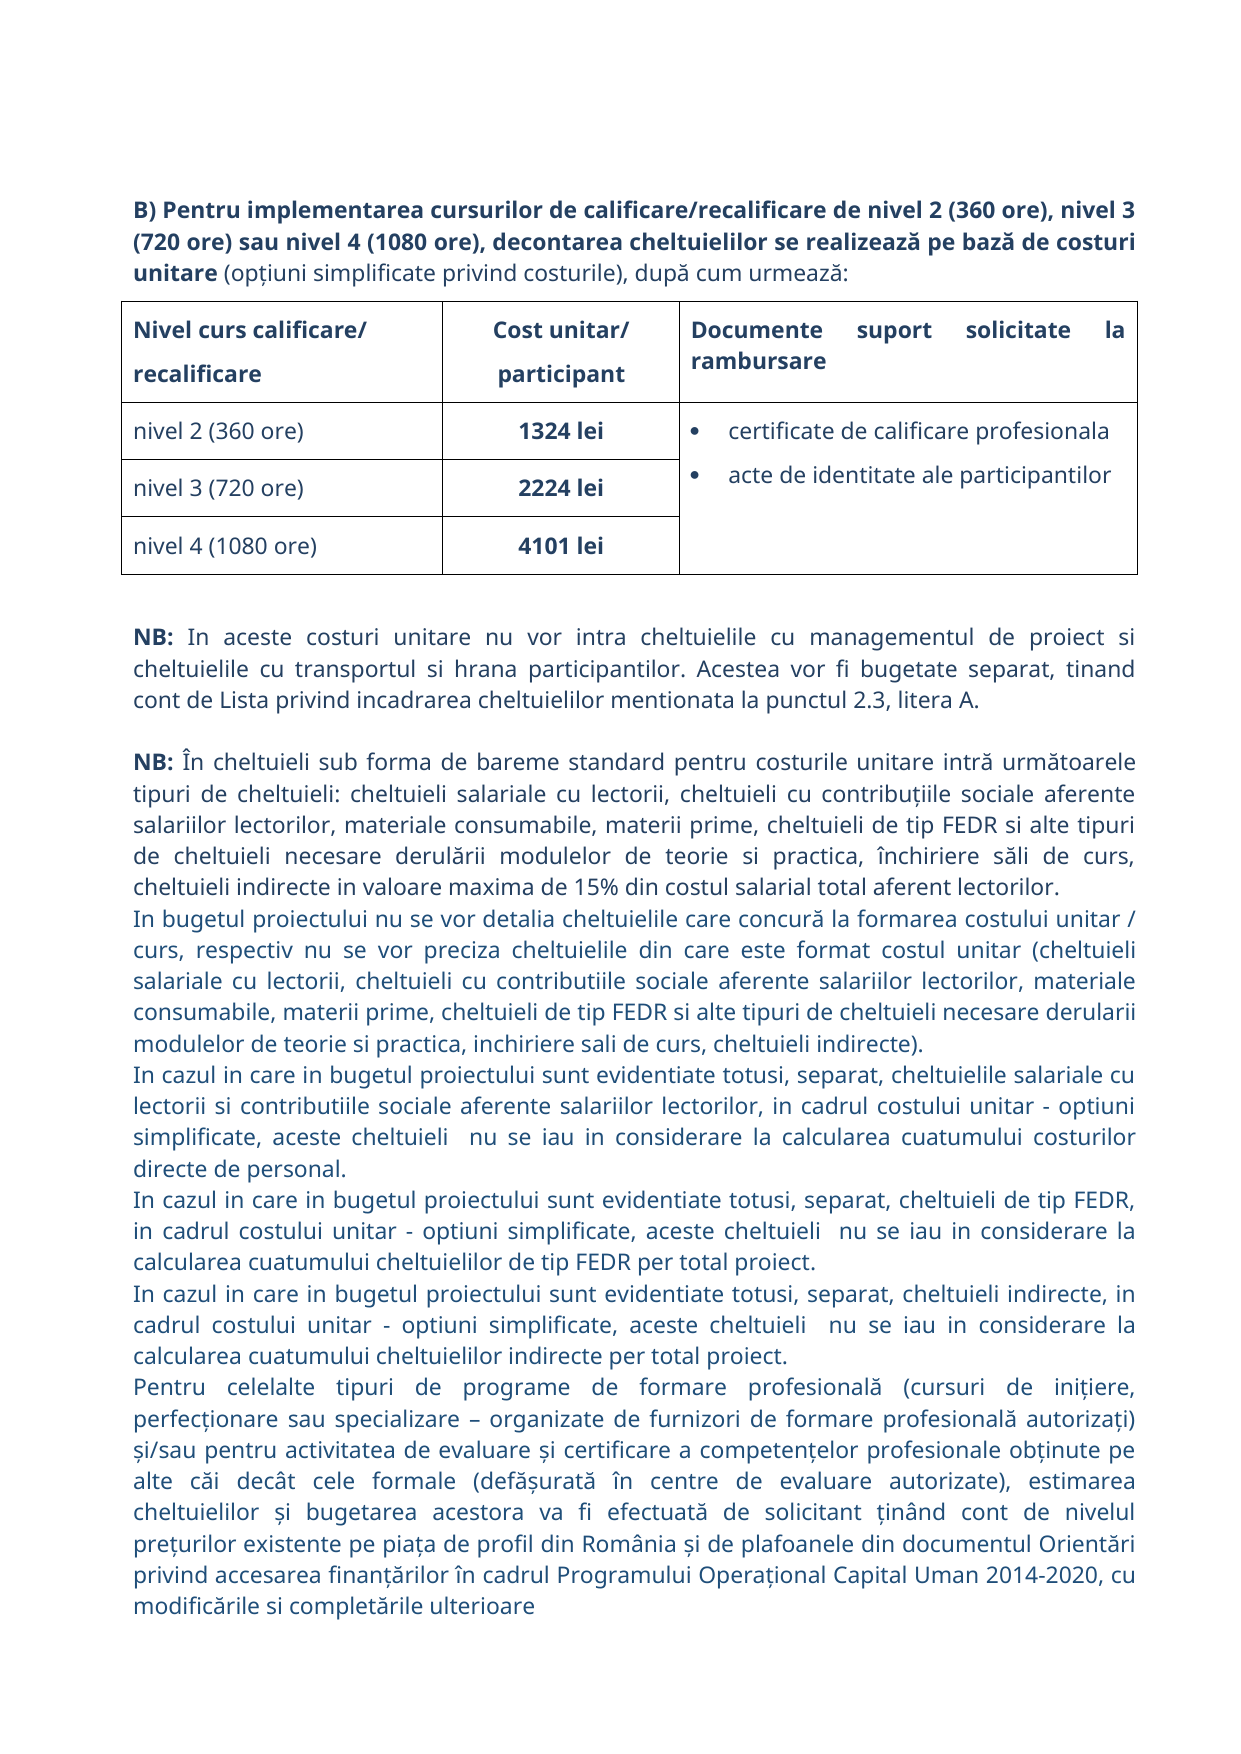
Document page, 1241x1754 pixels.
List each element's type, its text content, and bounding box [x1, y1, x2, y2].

text In cazul in care in bugetul proiectului sunt evidentiate totusi, separat, cheltuieli indirecte, in cadrul costului unitar - optiuni simplificate, aceste cheltuieli nu se iau in considerare la calcularea cuatumului cheltuielilor indirecte per total proiect. [133, 1278, 1137, 1371]
table_cell nivel 3 (720 ore) [122, 460, 442, 516]
text NB: În cheltuieli sub forma de bareme standard pentru costurile unitare intră următoarele tipuri de cheltuieli: cheltuieli salariale cu lectorii, cheltuieli cu contribuțiile sociale aferente salariilor lectorilor, materiale consumabile, materii prime, cheltuieli de tip FEDR si alte tipuri de cheltuieli necesare derulării modulelor de teorie si practica, închiriere săli de curs, cheltuieli indirecte in valoare maxima de 15% din costul salarial total aferent lectorilor. [133, 746, 1137, 903]
text In cazul in care in bugetul proiectului sunt evidentiate totusi, separat, cheltuielile salariale cu lectorii si contributiile sociale aferente salariilor lectorilor, in cadrul costului unitar - optiuni simplificate, aceste cheltuieli nu se iau in considerare la calcularea cuatumului costurilor directe de personal. [133, 1059, 1137, 1184]
table_header Cost unitar/ participant [443, 302, 679, 402]
table_header Documente suport solicitate la rambursare [680, 302, 1137, 402]
text In cazul in care in bugetul proiectului sunt evidentiate totusi, separat, cheltuieli de tip FEDR, in cadrul costului unitar - optiuni simplificate, aceste cheltuieli nu se iau in considerare la calcularea cuatumului cheltuielilor de tip FEDR per total proiect. [133, 1184, 1137, 1278]
table_cell certificate de calificare profesionala acte de identitate ale participantilor [680, 403, 1137, 573]
text In bugetul proiectului nu se vor detalia cheltuielile care concură la formarea costului unitar / curs, respectiv nu se vor preciza cheltuielile din care este format costul unitar (cheltuieli salariale cu lectorii, cheltuieli cu contributiile sociale aferente salariilor lectorilor, materiale consumabile, materii prime, cheltuieli de tip FEDR si alte tipuri de cheltuieli necesare derularii modulelor de teorie si practica, inchiriere sali de curs, cheltuieli indirecte). [133, 903, 1137, 1059]
table_cell nivel 2 (360 ore) [122, 403, 442, 459]
table_cell 2224 lei [443, 460, 679, 516]
table_cell nivel 4 (1080 ore) [122, 517, 442, 573]
table_cell 1324 lei [443, 403, 679, 459]
text Pentru celelalte tipuri de programe de formare profesională (cursuri de inițiere, perfecționare sau specializare – organizate de furnizori de formare profesională autorizați) și/sau pentru activitatea de evaluare și certificare a competențelor profesionale obținute pe alte căi decât cele formale (defășurată în centre de evaluare autorizate), estimarea cheltuielilor și bugetarea acestora va fi efectuată de solicitant ținând cont de nivelul prețurilor existente pe piața de profil din România și de plafoanele din documentul Orientări privind accesarea finanțărilor în cadrul Programului Operațional Capital Uman 2014-2020, cu modificările si completările ulterioare [133, 1371, 1137, 1621]
text B) Pentru implementarea cursurilor de calificare/recalificare de nivel 2 (360 ore), nivel 3 (720 ore) sau nivel 4 (1080 ore), decontarea cheltuielilor se realizează pe bază de costuri unitare (opțiuni simplificate privind costurile), după cum urmează: [133, 194, 1137, 288]
text NB: In aceste costuri unitare nu vor intra cheltuielile cu managementul de proiect si cheltuielile cu transportul si hrana participantilor. Acestea vor fi bugetate separat, tinand cont de Lista privind incadrarea cheltuielilor mentionata la punctul 2.3, litera A. [133, 621, 1137, 715]
table_cell 4101 lei [443, 517, 679, 573]
table_header Nivel curs calificare/ recalificare [122, 302, 442, 402]
